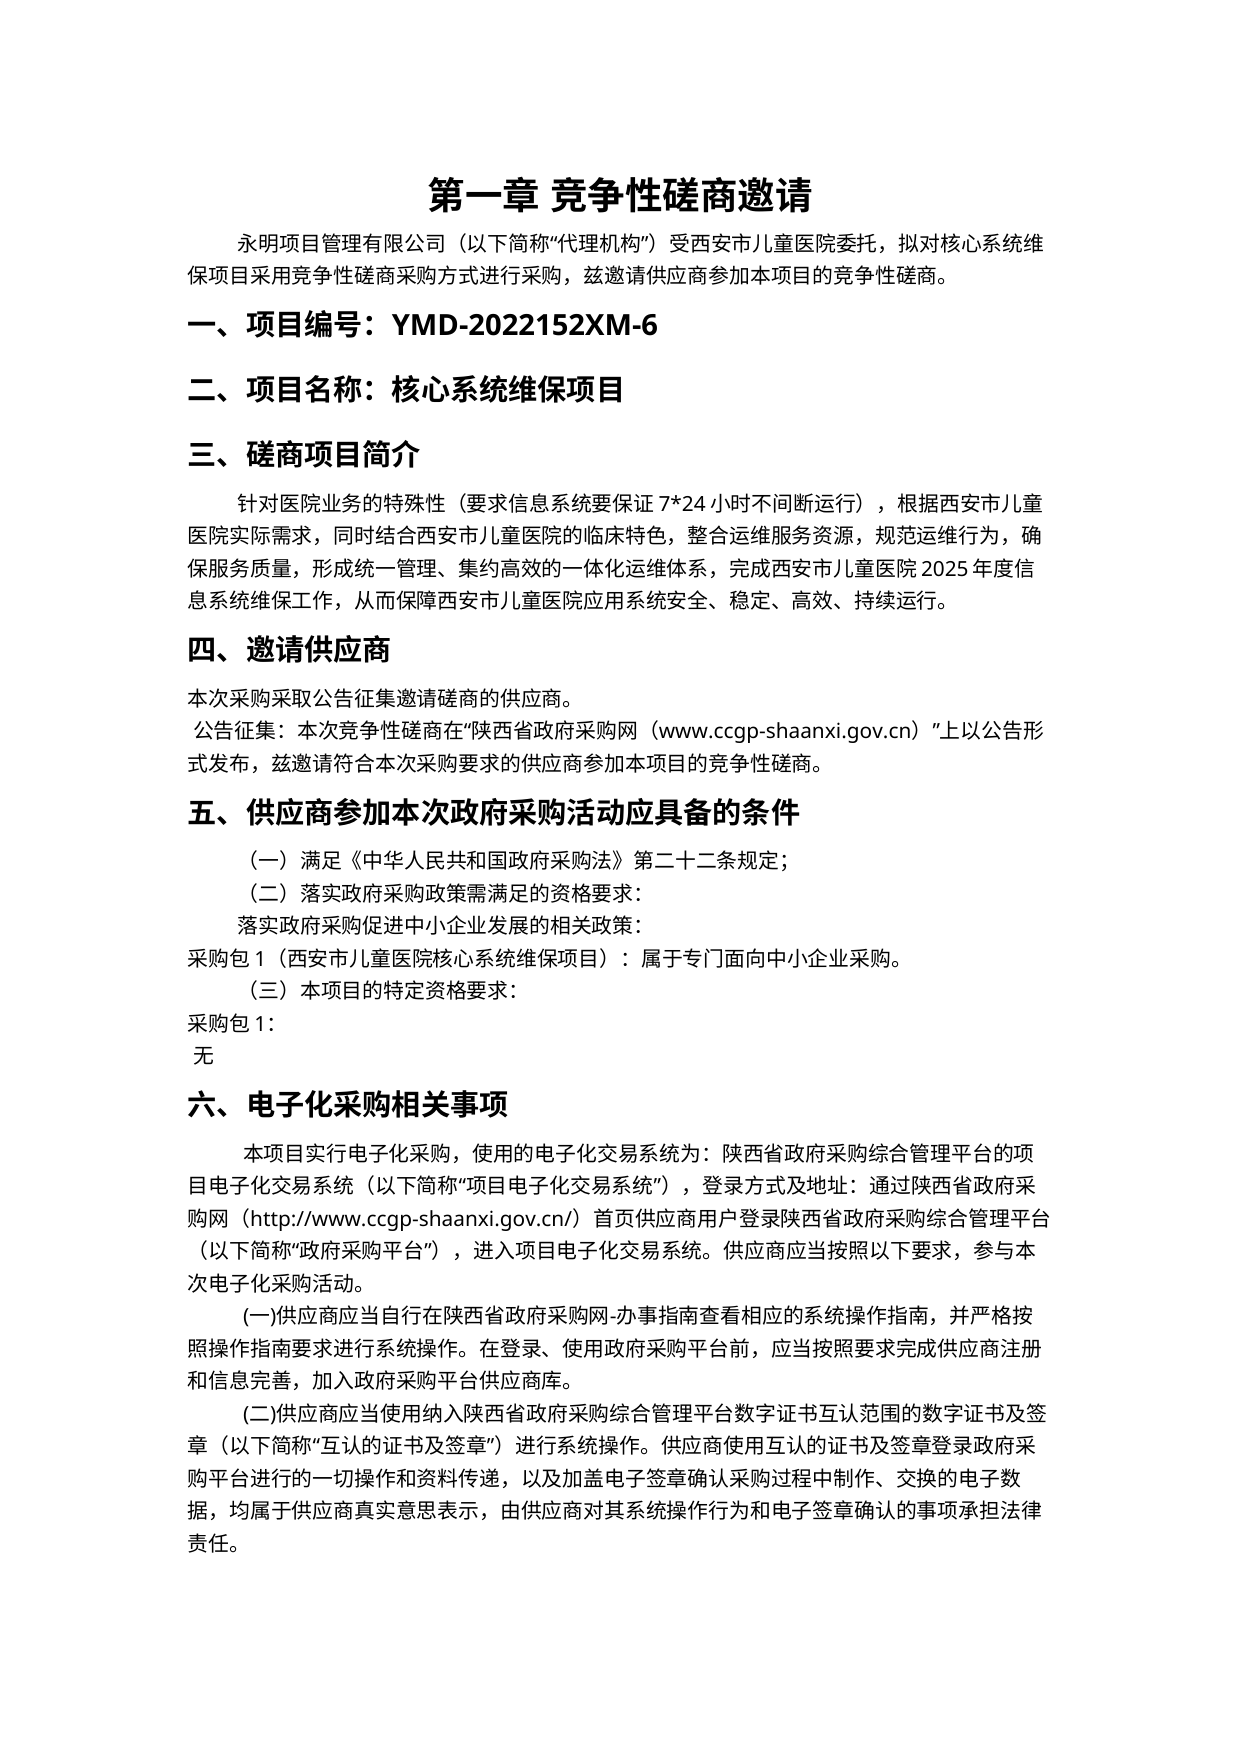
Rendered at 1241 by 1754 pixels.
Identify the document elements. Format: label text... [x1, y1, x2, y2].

text 三、磋商项目简介 [187, 422, 1053, 487]
text 永明项目管理有限公司（以下简称“代理机构”）受西安市儿童医院委托，拟对核心系统维保项目采用竞争性磋商采购方式进行采购，兹邀请供应商参加本项目的竞争性磋商。 [187, 227, 1053, 292]
text 四、邀请供应商 [187, 617, 1053, 682]
text （二）落实政府采购政策需满足的资格要求： [187, 877, 1053, 909]
text 落实政府采购促进中小企业发展的相关政策： [187, 909, 1053, 942]
text 本次采购采取公告征集邀请磋商的供应商。 [187, 682, 1053, 714]
text (二)供应商应当使用纳入陕西省政府采购综合管理平台数字证书互认范围的数字证书及签章（以下简称“互认的证书及签章”）进行系统操作。供应商使用互认的证书及签章登录政府采购平台进行的一切操作和资料传递，以及加盖电子签章确认采购过程中制作、交换的电子数据，均属于供应商真实意思表示，由供应商对其系统操作行为和电子签章确认的事项承担法律责任。 [187, 1397, 1053, 1559]
text 二、项目名称：核心系统维保项目 [187, 357, 1053, 422]
text 五、供应商参加本次政府采购活动应具备的条件 [187, 779, 1053, 844]
text （三）本项目的特定资格要求： [187, 974, 1053, 1007]
text 一、项目编号：YMD-2022152XM-6 [187, 292, 1053, 357]
text 本项目实行电子化采购，使用的电子化交易系统为：陕西省政府采购综合管理平台的项目电子化交易系统（以下简称“项目电子化交易系统”），登录方式及地址：通过陕西省政府采购网（http://www.ccgp-shaanxi.gov.cn/）首页供应商用户登录陕西省政府采购综合管理平台（以下简称“政府采购平台”），进入项目电子化交易系统。供应商应当按照以下要求，参与本次电子化采购活动。 [187, 1137, 1053, 1299]
text 采购包1： [187, 1007, 1053, 1039]
text 公告征集：本次竞争性磋商在“陕西省政府采购网（www.ccgp-shaanxi.gov.cn）”上以公告形式发布，兹邀请符合本次采购要求的供应商参加本项目的竞争性磋商。 [187, 714, 1053, 779]
text （一）满足《中华人民共和国政府采购法》第二十二条规定； [187, 844, 1053, 877]
text 第一章 竞争性磋商邀请 [187, 162, 1053, 227]
text 采购包1（西安市儿童医院核心系统维保项目）：属于专门面向中小企业采购。 [187, 942, 1053, 974]
text 针对医院业务的特殊性（要求信息系统要保证7*24小时不间断运行），根据西安市儿童医院实际需求，同时结合西安市儿童医院的临床特色，整合运维服务资源，规范运维行为，确保服务质量，形成统一管理、集约高效的一体化运维体系，完成西安市儿童医院2025年度信息系统维保工作，从而保障西安市儿童医院应用系统安全、稳定、高效、持续运行。 [187, 487, 1053, 617]
text 六、电子化采购相关事项 [187, 1072, 1053, 1137]
text 无 [187, 1039, 1053, 1072]
text (一)供应商应当自行在陕西省政府采购网-办事指南查看相应的系统操作指南，并严格按照操作指南要求进行系统操作。在登录、使用政府采购平台前，应当按照要求完成供应商注册和信息完善，加入政府采购平台供应商库。 [187, 1299, 1053, 1397]
